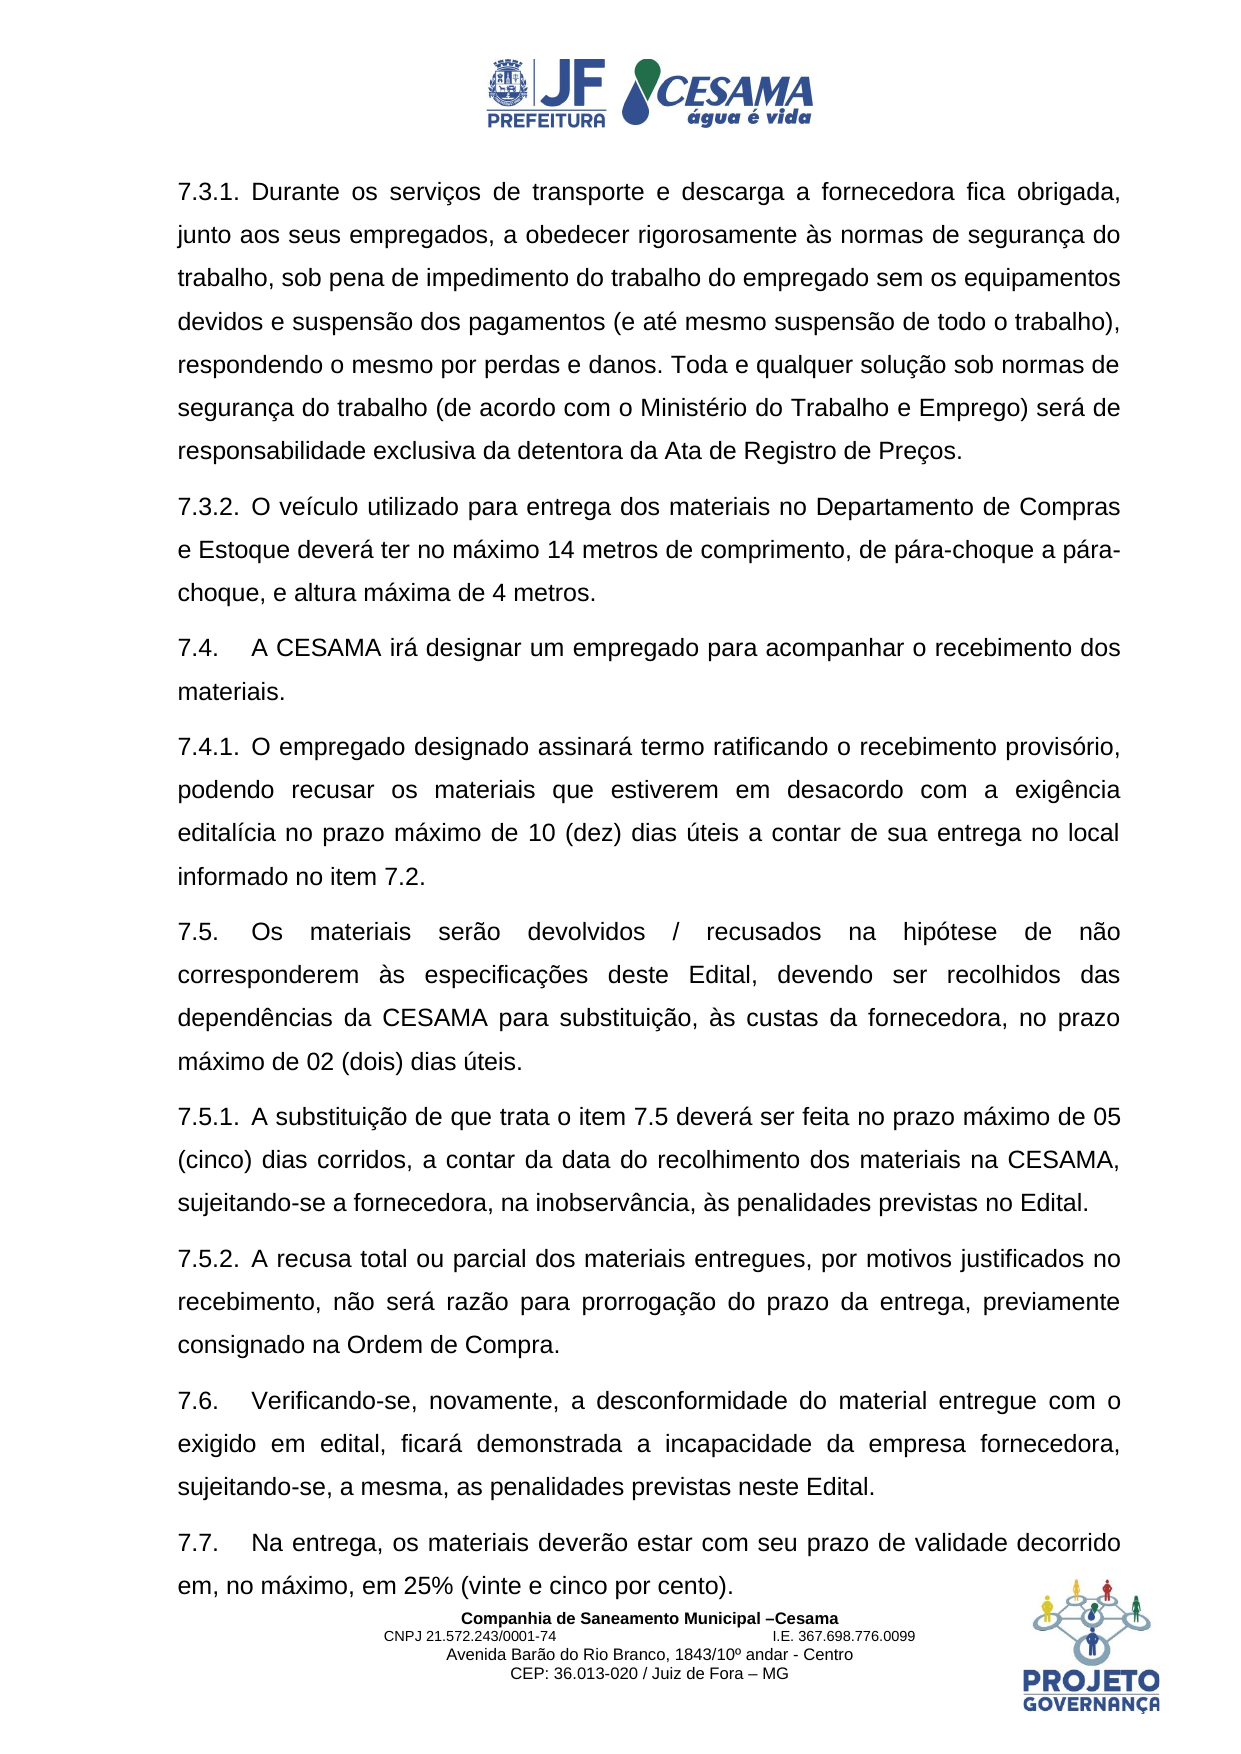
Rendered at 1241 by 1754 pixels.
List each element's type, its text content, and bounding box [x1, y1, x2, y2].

list A recusa total ou parcial dos materiais entregues, por motivos justificados no recebimento, não será razão para prorrogação do prazo da entrega, previamente consignado na Ordem de Compra. [177, 1244, 1122, 1359]
list A CESAMA irá designar um empregado para acompanhar o recebimento dos materiais. [177, 633, 1122, 705]
list O veículo utilizado para entrega dos materiais no Departamento de Compras e Estoque deverá ter no máximo 14 metros de comprimento, de pára-choque a pára-choque, e altura máxima de 4 metros. [177, 492, 1122, 607]
list A substituição de que trata o item 7.5 deverá ser feita no prazo máximo de 05 (cinco) dias corridos, a contar da data do recolhimento dos materiais na CESAMA, sujeitando-se a fornecedora, na inobservância, às penalidades previstas no Edital. [177, 1102, 1122, 1217]
list Verificando-se, novamente, a desconformidade do material entregue com o exigido em edital, ficará demonstrada a incapacidade da empresa fornecedora, sujeitando-se, a mesma, as penalidades previstas neste Edital. [177, 1386, 1122, 1501]
list O empregado designado assinará termo ratificando o recebimento provisório, podendo recusar os materiais que estiverem em desacordo com a exigência editalícia no prazo máximo de 10 (dez) dias úteis a contar de sua entrega no local informado no item 7.2. [177, 732, 1122, 890]
list Durante os serviços de transporte e descarga a fornecedora fica obrigada, junto aos seus empregados, a obedecer rigorosamente às normas de segurança do trabalho, sob pena de impedimento do trabalho do empregado sem os equipamentos devidos e suspensão dos pagamentos (e até mesmo suspensão de todo o trabalho), respondendo o mesmo por perdas e danos. Toda e qualquer solução sob normas de segurança do trabalho (de acordo com o Ministério do Trabalho e Emprego) será de responsabilidade exclusiva da detentora da Ata de Registro de Preços. [177, 177, 1122, 465]
list Os materiais serão devolvidos / recusados na hipótese de não corresponderem às especificações deste Edital, devendo ser recolhidos das dependências da CESAMA para substituição, às custas da fornecedora, no prazo máximo de 02 (dois) dias úteis. [177, 917, 1122, 1075]
list Na entrega, os materiais deverão estar com seu prazo de validade decorrido em, no máximo, em 25% (vinte e cinco por cento). [177, 1528, 1122, 1600]
picture [486, 59, 813, 128]
picture [1023, 1579, 1160, 1714]
